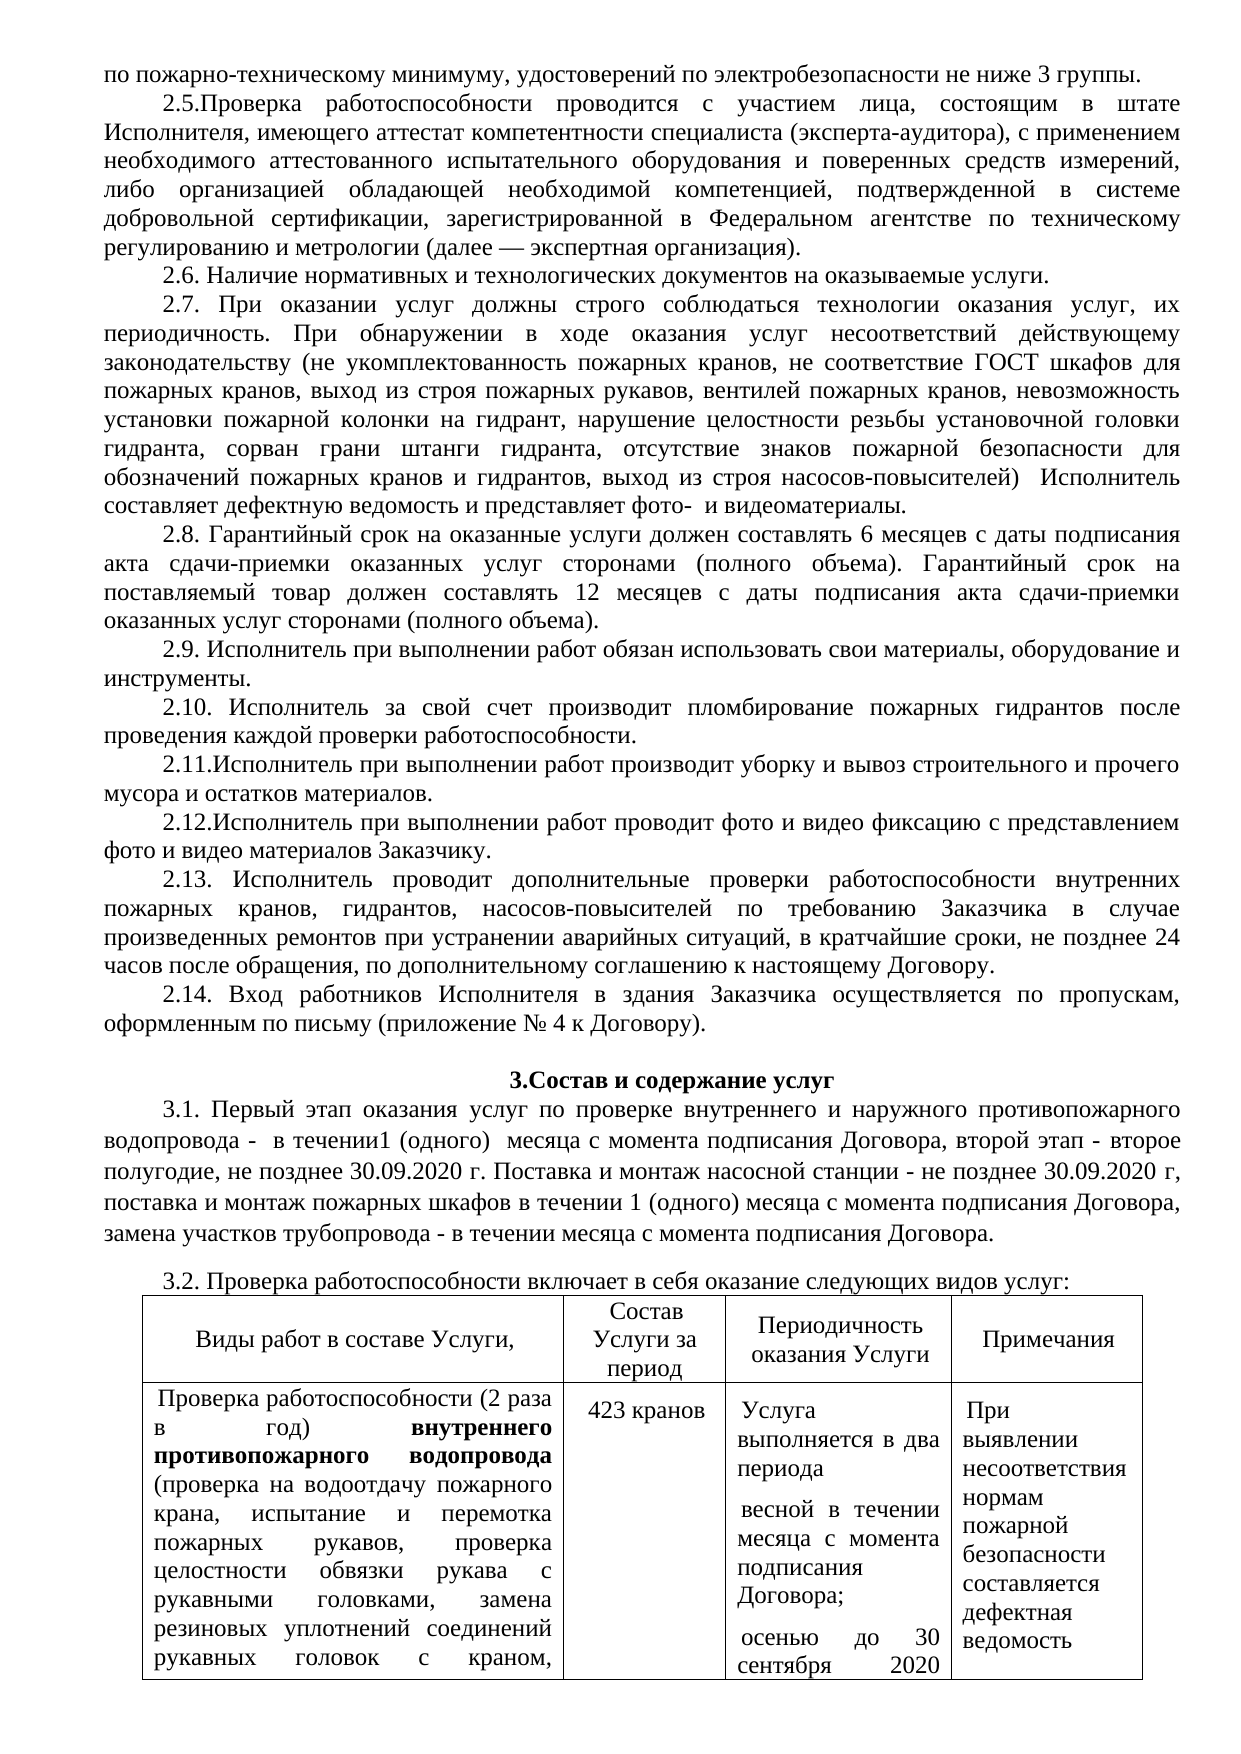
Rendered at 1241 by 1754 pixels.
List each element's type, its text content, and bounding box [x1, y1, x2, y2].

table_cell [952, 1383, 1142, 1679]
text 2.10. Исполнитель за свой счет производит пломбирование пожарных гидрантов после проведения каждой проверки работоспособности. [103, 692, 1181, 749]
text 2.7. При оказании услуг должны строго соблюдаться технологии оказания услуг, их периодичность. При обнаружении в ходе оказания услуг несоответствий действующему законодательству (не укомплектованность пожарных кранов, не соответствие ГОСТ шкафов для пожарных кранов, выход из строя пожарных рукавов, вентилей пожарных кранов, невозможность установки пожарной колонки на гидрант, нарушение целостности резьбы установочной головки гидранта, сорван грани штанги гидранта, отсутствие знаков пожарной безопасности для обозначений пожарных кранов и гидрантов, выход из строя насосов-повысителей) Исполнитель составляет дефектную ведомость и представляет фото- и видеоматериалы. [103, 289, 1181, 519]
text 2.12.Исполнитель при выполнении работ проводит фото и видео фиксацию с представлением фото и видео материалов Заказчику. [103, 807, 1181, 864]
text 3.1. Первый этап оказания услуг по проверке внутреннего и наружного противопожарного водопровода - в течении1 (одного) месяца с момента подписания Договора, второй этап - второе полугодие, не позднее 30.09.2020 г. Поставка и монтаж насосной станции - не позднее 30.09.2020 г, поставка и монтаж пожарных шкафов в течении 1 (одного) месяца с момента подписания Договора, замена участков трубопровода - в течении месяца с момента подписания Договора. [103, 1094, 1181, 1247]
text 2.5.Проверка работоспособности проводится с участием лица, состоящим в штате Исполнителя, имеющего аттестат компетентности специалиста (эксперта-аудитора), с применением необходимого аттестованного испытательного оборудования и поверенных средств измерений, либо организацией обладающей необходимой компетенцией, подтвержденной в системе добровольной сертификации, зарегистрированной в Федеральном агентстве по техническому регулированию и метрологии (далее — экспертная организация). [103, 88, 556, 167]
table_cell 423 кранов [564, 1383, 725, 1679]
text 2.9. Исполнитель при выполнении работ обязан использовать свои материалы, оборудование и инструменты. [103, 634, 1181, 692]
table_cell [726, 1383, 951, 1679]
text 2.5.Проверка работоспособности проводится с участием лица, состоящим в штате Исполнителя, имеющего аттестат компетентности специалиста (эксперта-аудитора), с применением необходимого аттестованного испытательного оборудования и поверенных средств измерений, либо организацией обладающей необходимой компетенцией, подтвержденной в системе добровольной сертификации, зарегистрированной в Федеральном агентстве по техническому регулированию и метрологии (далее — экспертная организация). [103, 174, 1181, 260]
table_header Периодичность оказания Услуги [726, 1296, 951, 1382]
text 2.14. Вход работников Исполнителя в здания Заказчика осуществляется по пропускам, оформленным по письму (приложение № 4 к Договору). [103, 979, 1181, 1037]
text 2.8. Гарантийный срок на оказанные услуги должен составлять 6 месяцев с даты подписания акта сдачи-приемки оказанных услуг сторонами (полного объема). Гарантийный срок на поставляемый товар должен составлять 12 месяцев с даты подписания акта сдачи-приемки оказанных услуг сторонами (полного объема). [103, 519, 1181, 634]
text 3.Состав и содержание услуг [103, 1065, 1181, 1094]
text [103, 59, 1181, 88]
table_header Примечания [952, 1296, 1142, 1382]
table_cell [143, 1383, 563, 1679]
text 2.11.Исполнитель при выполнении работ производит уборку и вывоз строительного и прочего мусора и остатков материалов. [103, 749, 1181, 807]
table_header Виды работ в составе Услуги, [143, 1296, 563, 1382]
text 3.2. Проверка работоспособности включает в себя оказание следующих видов услуг: [103, 1266, 1181, 1295]
text 2.6. Наличие нормативных и технологических документов на оказываемые услуги. [103, 260, 1181, 289]
table_header Состав Услуги за период [564, 1296, 725, 1382]
text 2.13. Исполнитель проводит дополнительные проверки работоспособности внутренних пожарных кранов, гидрантов, насосов-повысителей по требованию Заказчика в случае произведенных ремонтов при устранении аварийных ситуаций, в кратчайшие сроки, не позднее 24 часов после обращения, по дополнительному соглашению к настоящему Договору. [103, 864, 1181, 979]
